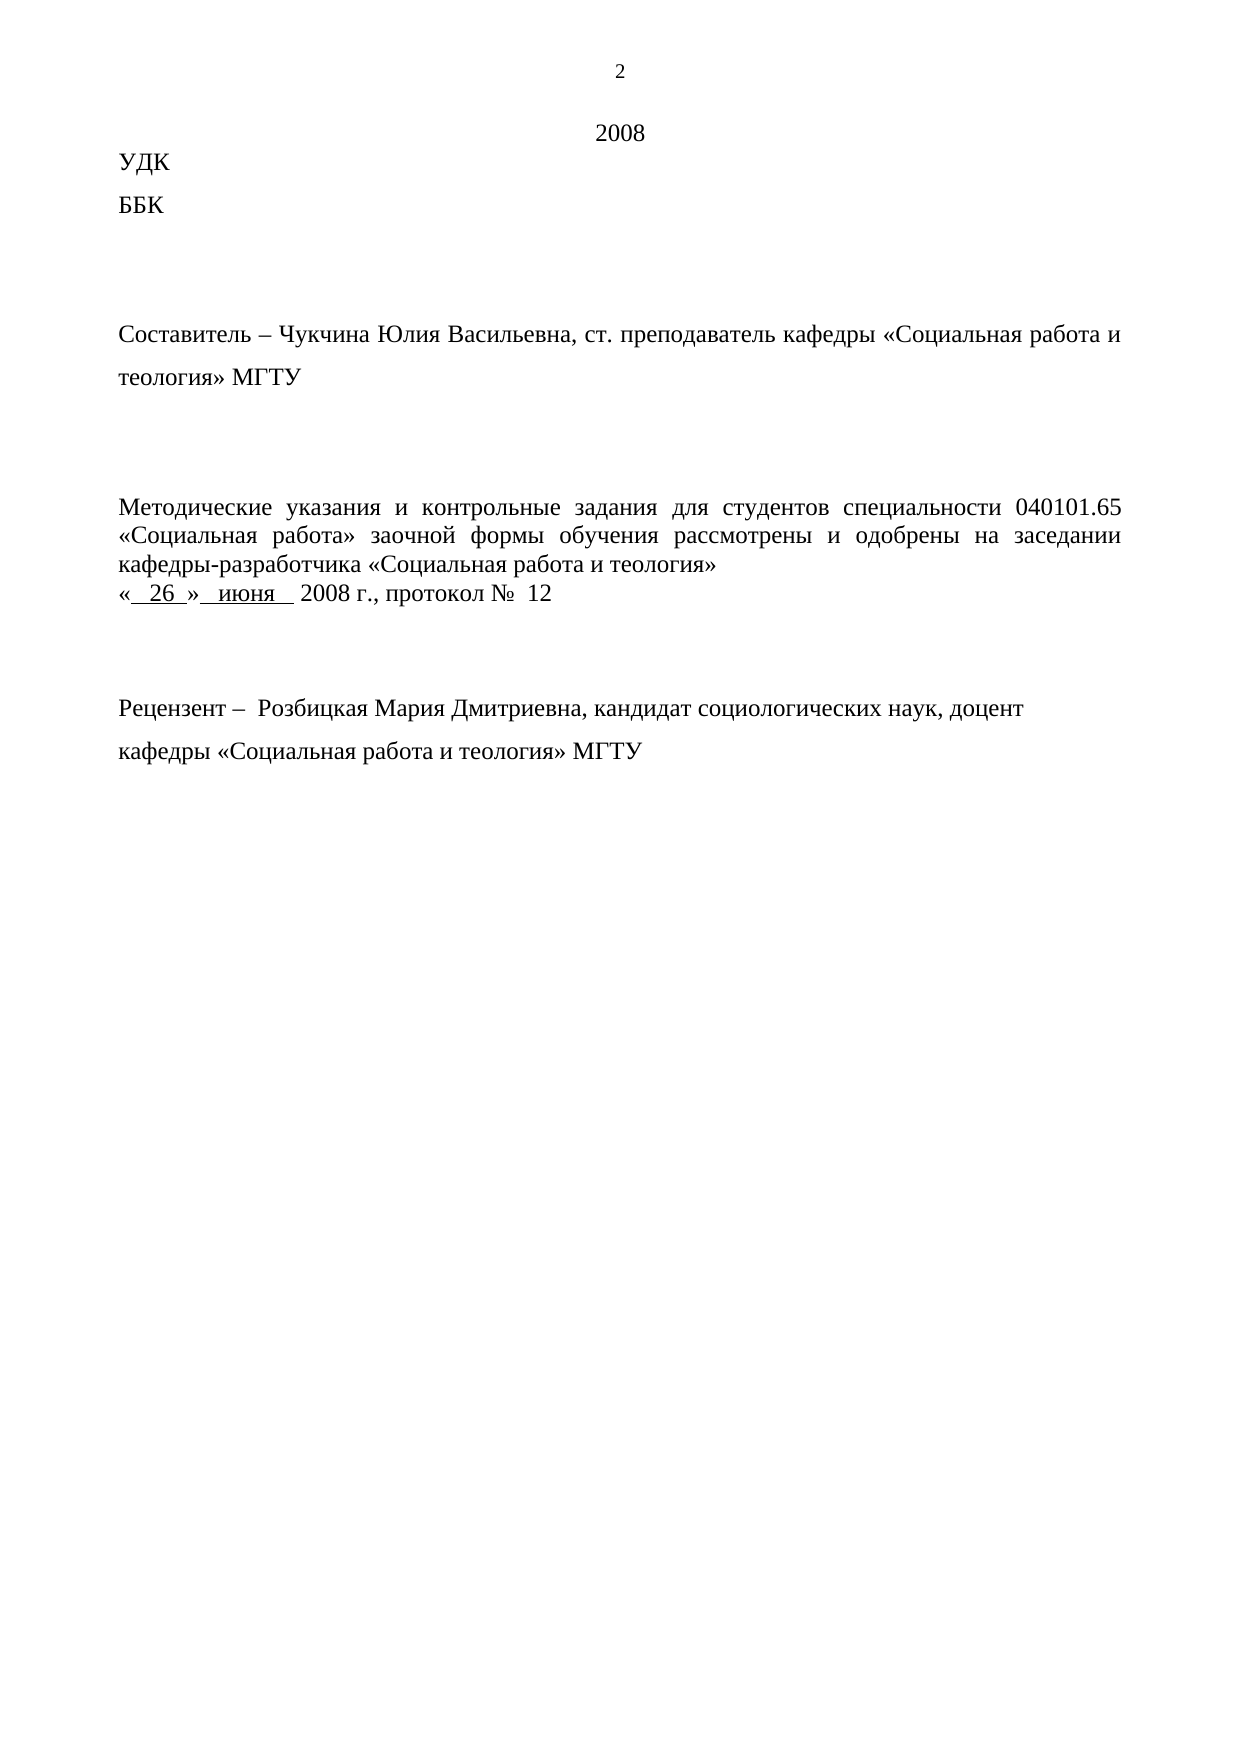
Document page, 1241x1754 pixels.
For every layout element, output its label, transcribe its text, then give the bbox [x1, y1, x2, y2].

text 2008 [118, 118, 1122, 147]
text « 26 » июня ., протокол № 12 [118, 578, 1122, 607]
text Составитель – Чукчина Юлия Васильевна, ст. преподаватель кафедры «Социальная работа и теология» МГТУ [118, 319, 1122, 391]
text УДК [118, 147, 1122, 176]
title кафедры «Социальная работа и теология» МГТУ [118, 736, 1122, 765]
title Рецензент – Розбицкая Мария Дмитриевна, кандидат социологических наук, доцент [118, 693, 1122, 722]
text ББК [118, 190, 1122, 219]
text Методические указания и контрольные задания для студентов специальности 040101.65 «Социальная работа» заочной формы обучения рассмотрены и одобрены на заседании кафедры-разработчика «Социальная работа и теология» [118, 492, 1122, 578]
